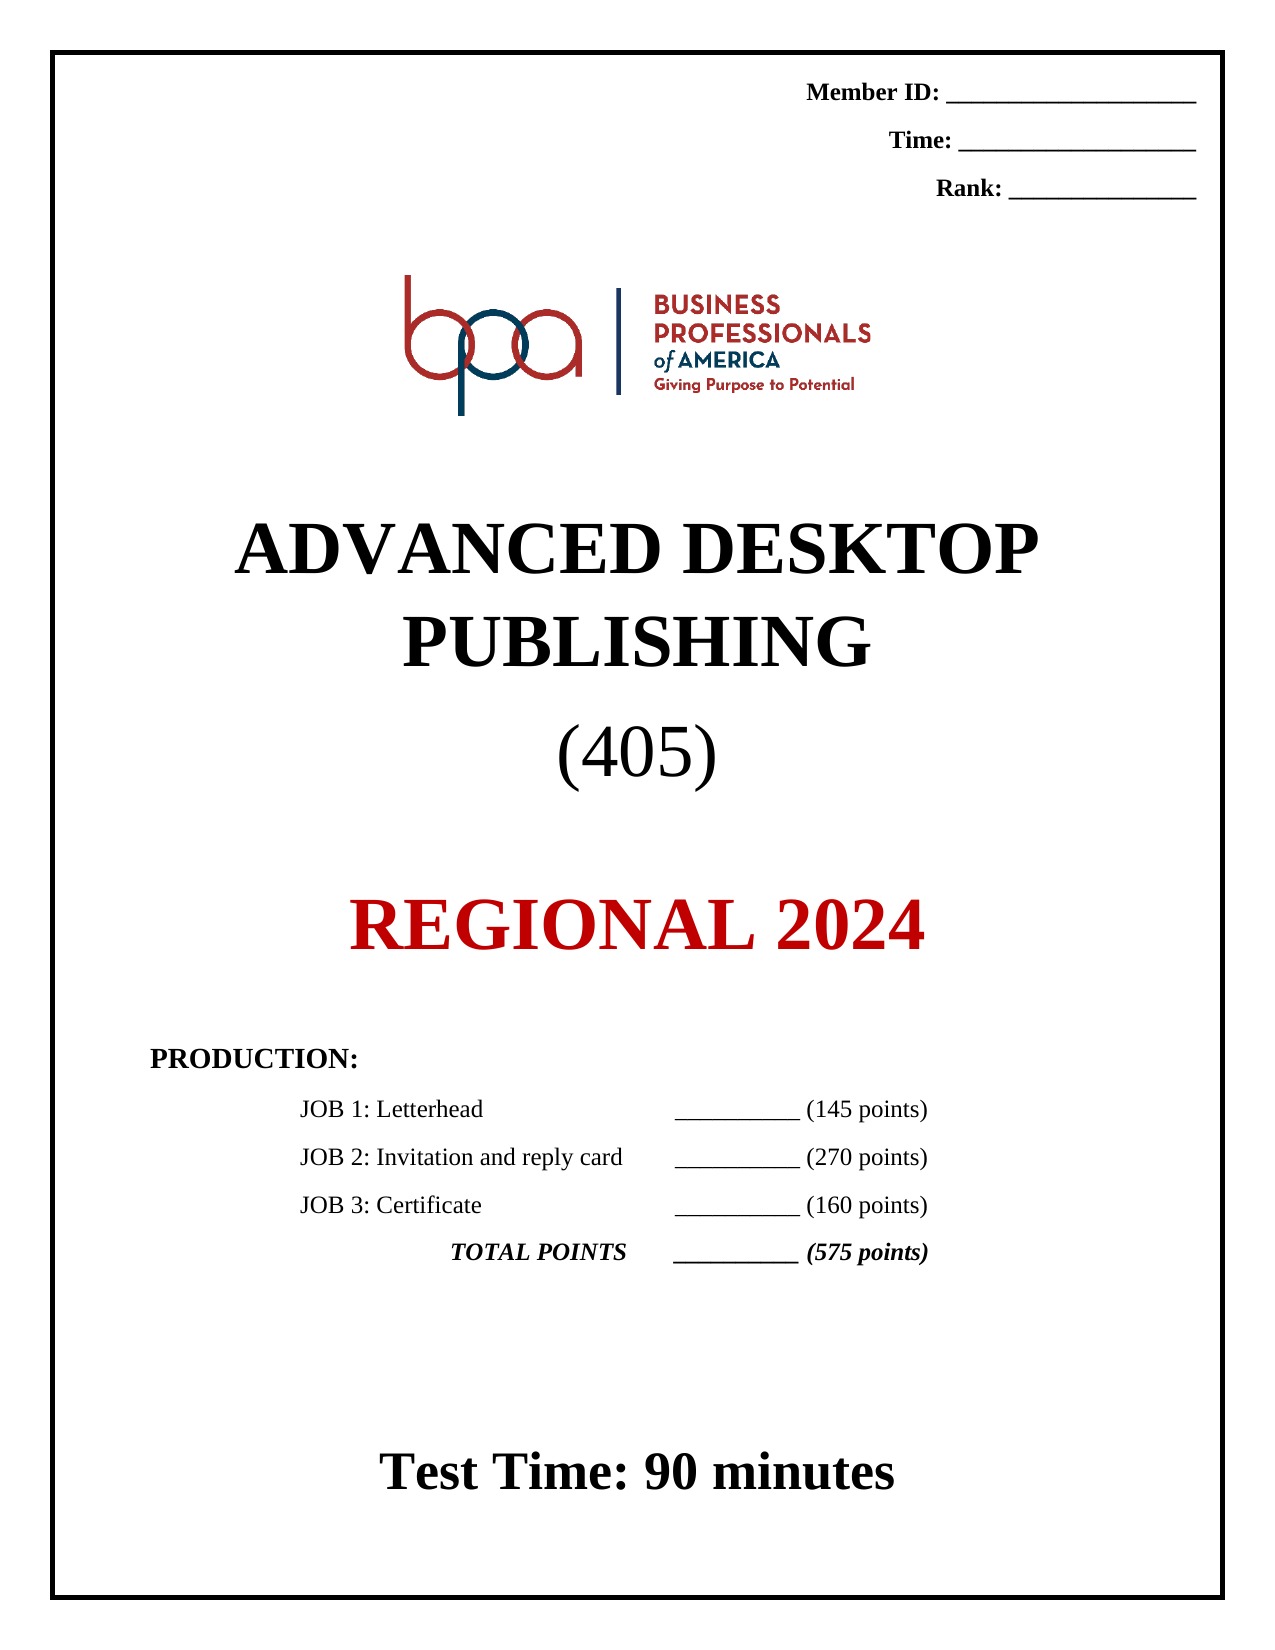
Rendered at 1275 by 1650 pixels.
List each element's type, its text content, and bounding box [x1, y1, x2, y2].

text (405) [150, 706, 1125, 792]
text Test Time: 90 minutes [150, 1438, 1125, 1501]
text TOTAL POINTS __________ (575 points) [150, 1237, 1125, 1266]
text JOB 2: Invitation and reply card __________ (270 points) [150, 1142, 1125, 1171]
picture [404, 275, 871, 416]
text ADVANCED DESKTOP PUBLISHING [150, 503, 1125, 682]
text JOB 1: Letterhead __________ (145 points) [150, 1094, 1125, 1123]
text JOB 3: Certificate __________ (160 points) [150, 1190, 1125, 1218]
text PRODUCTION: [150, 1042, 1125, 1075]
text REGIONAL 2024 [150, 879, 1125, 965]
